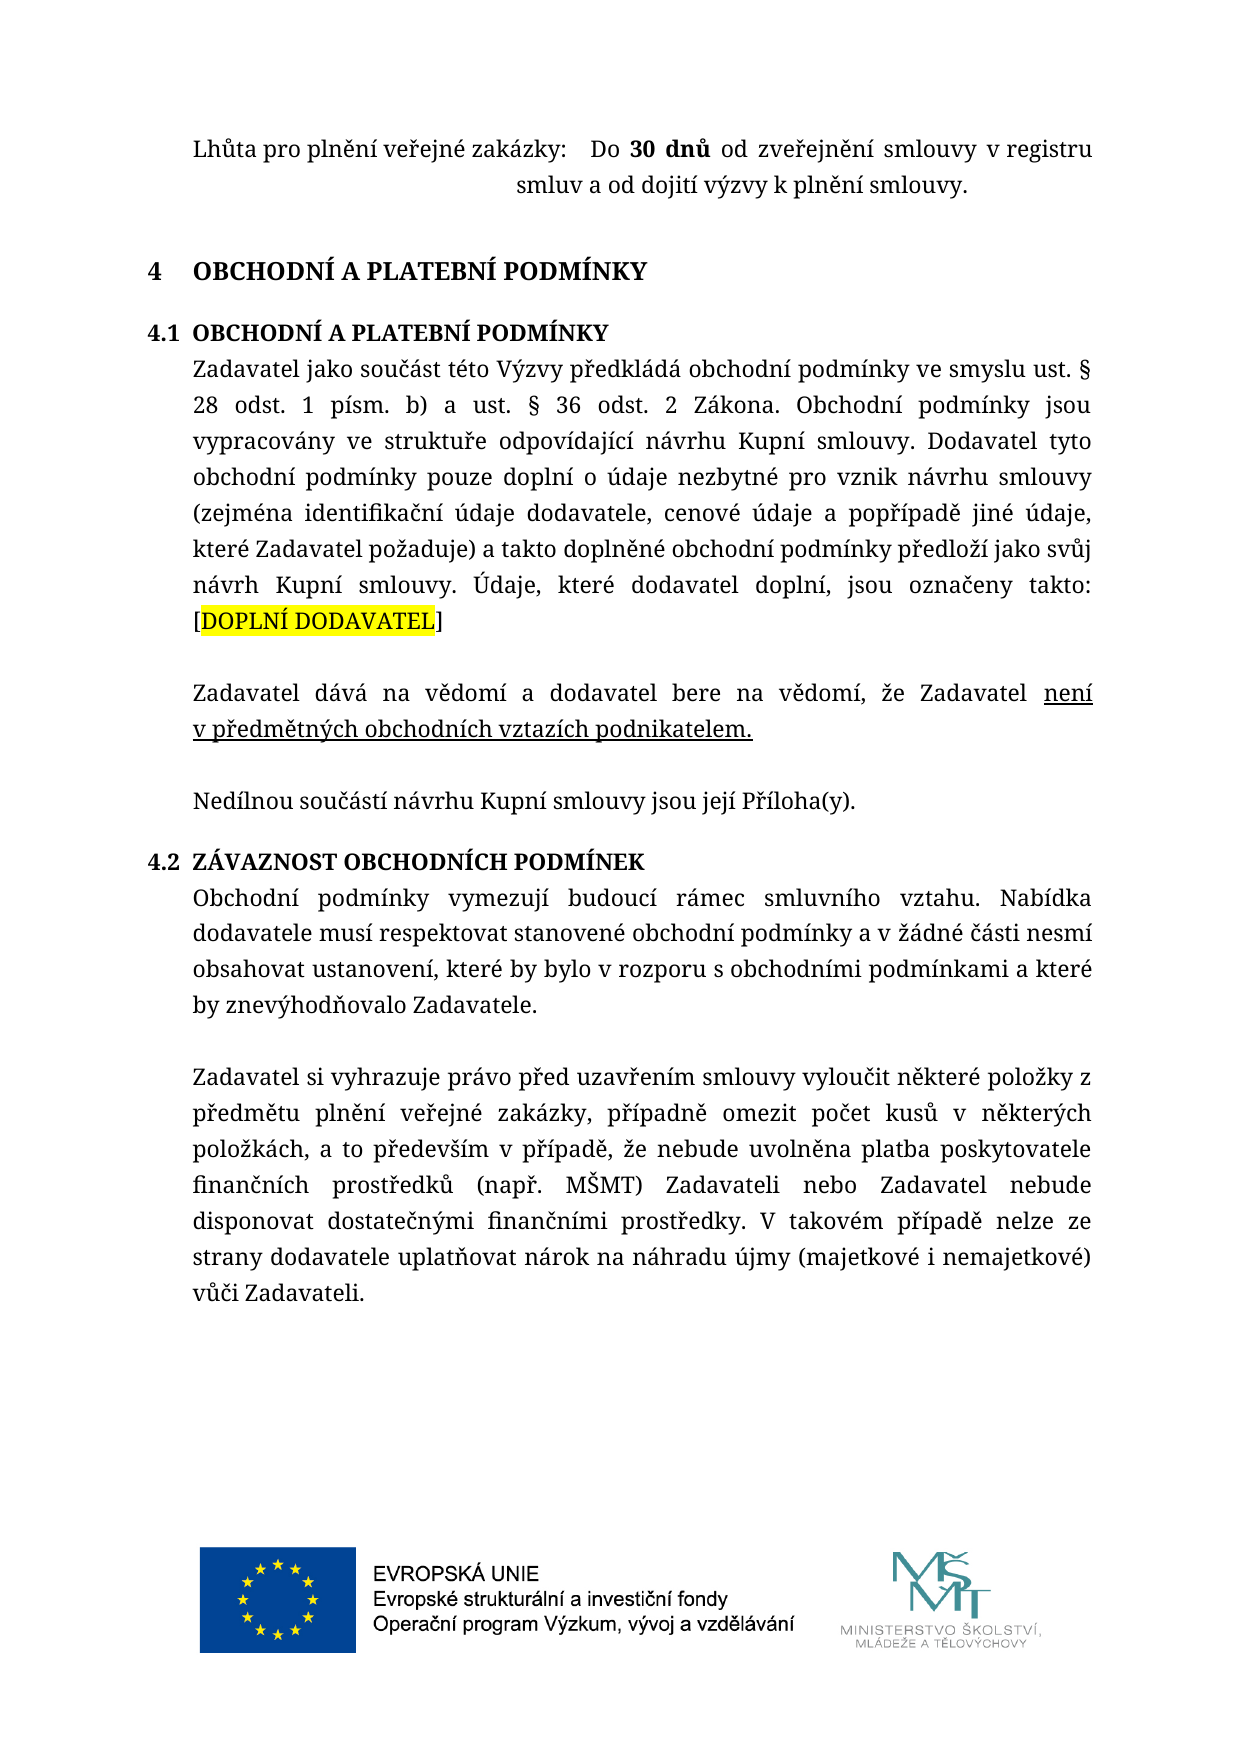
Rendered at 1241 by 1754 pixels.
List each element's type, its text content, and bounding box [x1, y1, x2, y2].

text Lhůta pro plnění veřejné zakázky: Do 30 dnů od zveřejnění smlouvy v registru smluv a od dojití výzvy k plnění smlouvy. [193, 133, 1093, 200]
subtitle OBCHODNÍ A PLATEBNÍ PODMÍNKY [148, 253, 1093, 287]
text Zadavatel si vyhrazuje právo před uzavřením smlouvy vyloučit některé položky z předmětu plnění veřejné zakázky, případně omezit počet kusů v některých položkách, a to především v případě, že nebude uvolněna platba poskytovatele finančních prostředků (např. MŠMT) Zadavateli nebo Zadavatel nebude disponovat dostatečnými finančními prostředky. V takovém případě nelze ze strany dodavatele uplatňovat nárok na náhradu újmy (majetkové i nemajetkové) vůči Zadavateli. [192, 1061, 1093, 1308]
picture [147, 1495, 1093, 1705]
subtitle OBCHODNÍ A PLATEBNÍ PODMÍNKY [147, 317, 1093, 349]
text Nedílnou součástí návrhu Kupní smlouvy jsou její Příloha(y). [193, 784, 1093, 816]
text Obchodní podmínky vymezují budoucí rámec smluvního vztahu. Nabídka dodavatele musí respektovat stanovené obchodní podmínky a v žádné části nesmí obsahovat ustanovení, které by bylo v rozporu s obchodními podmínkami a které by znevýhodňovalo Zadavatele. [192, 881, 1093, 1021]
subtitle ZÁVAZNOST OBCHODNÍCH PODMÍNEK [148, 846, 1093, 877]
text Zadavatel dává na vědomí a dodavatel bere na vědomí, že Zadavatel není v předmětných obchodních vztazích podnikatelem. [193, 677, 1093, 744]
text Zadavatel jako součást této Výzvy předkládá obchodní podmínky ve smyslu ust. § 28 odst. 1 písm. b) a ust. § 36 odst. 2 Zákona. Obchodní podmínky jsou vypracovány ve struktuře odpovídající návrhu Kupní smlouvy. Dodavatel tyto obchodní podmínky pouze doplní o údaje nezbytné pro vznik návrhu smlouvy (zejména identifikační údaje dodavatele, cenové údaje a popřípadě jiné údaje, které Zadavatel požaduje) a takto doplněné obchodní podmínky předloží jako svůj návrh Kupní smlouvy. Údaje, které dodavatel doplní, jsou označeny takto: [DOPLNÍ DODAVATEL] [193, 353, 1093, 636]
